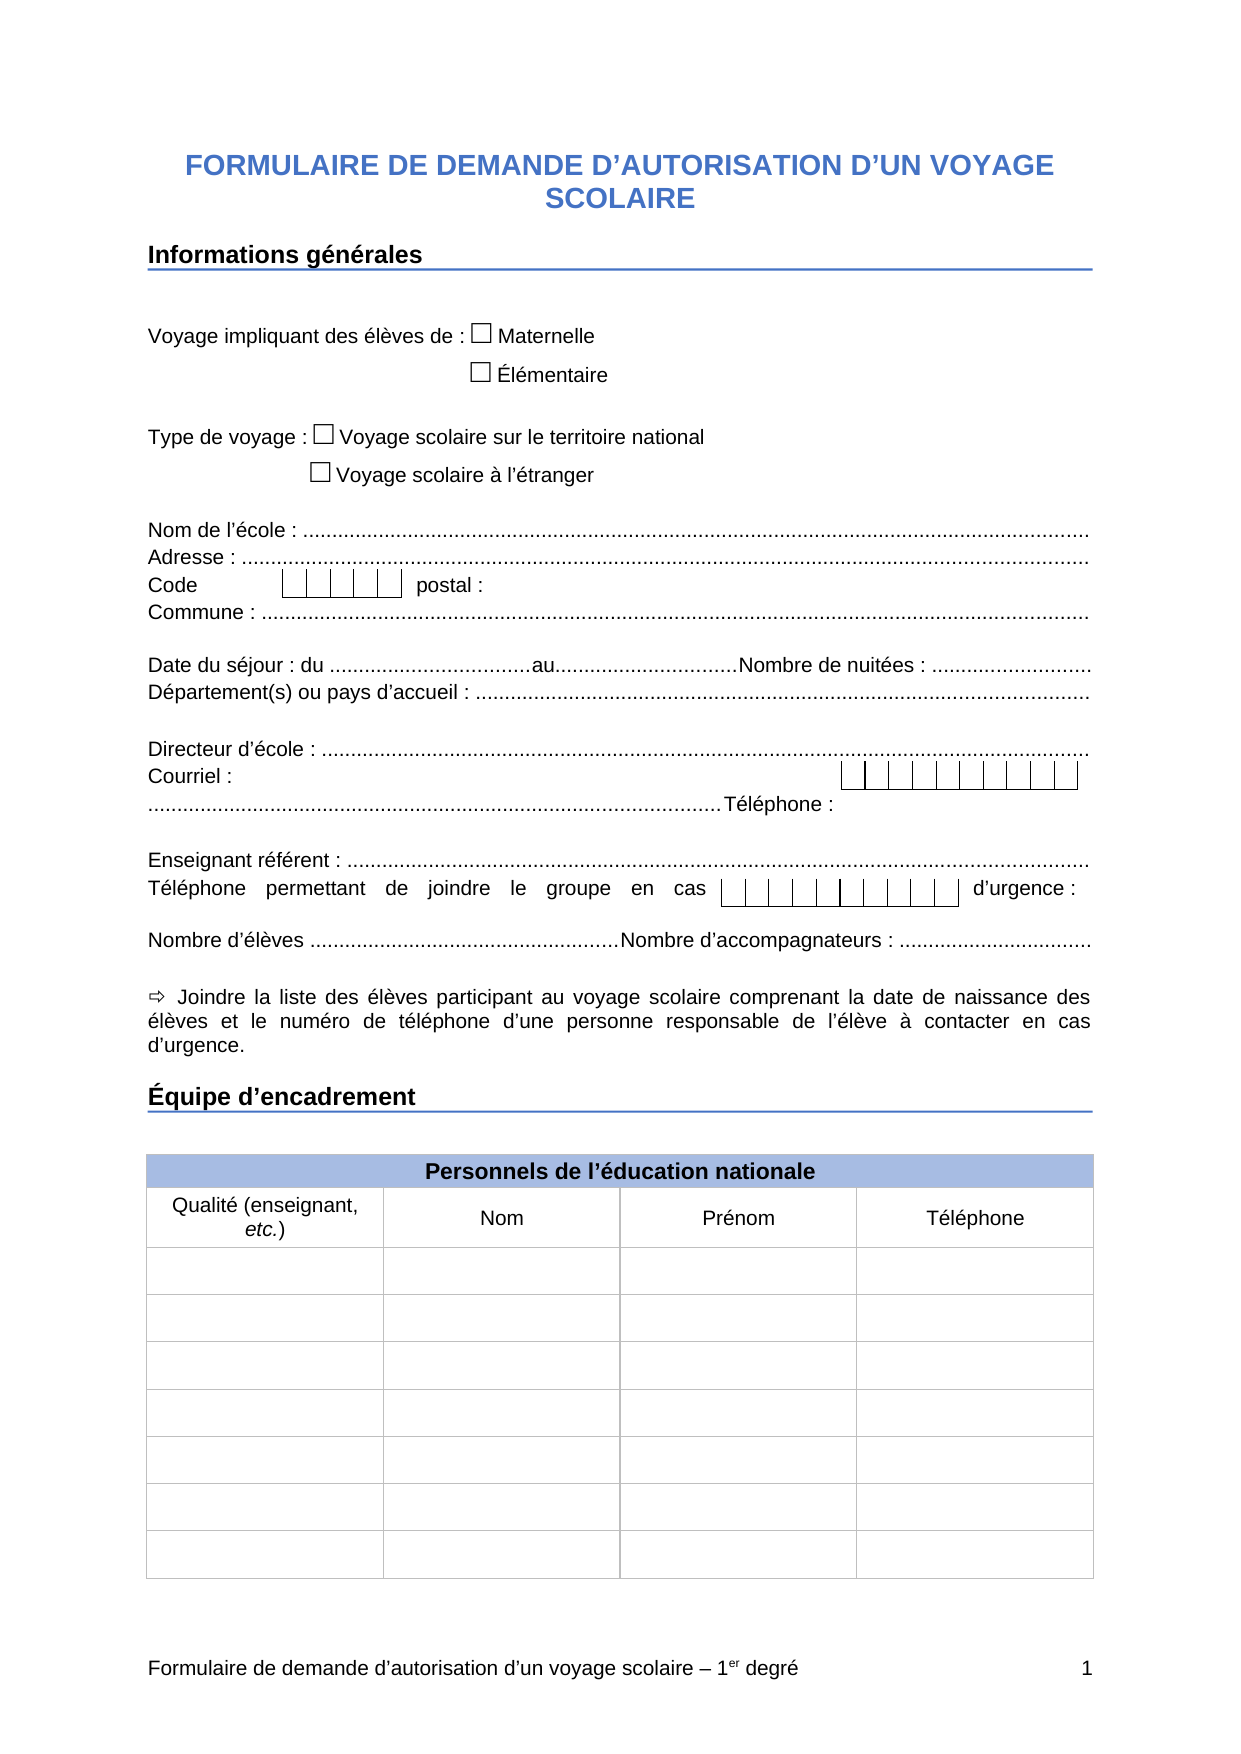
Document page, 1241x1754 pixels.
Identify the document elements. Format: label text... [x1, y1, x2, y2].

text Joindre la liste des élèves participant au voyage scolaire comprenant la date de naissance des élèves et le numéro de téléphone d’une personne responsable de l’élève à contacter en cas d’urgence. [148, 985, 1093, 1057]
text Voyage impliquant des élèves de : □ Maternelle [148, 312, 1093, 351]
text Code postal : [148, 572, 282, 596]
table_cell Téléphone [857, 1188, 1093, 1247]
table_cell [621, 1437, 856, 1483]
table_cell [857, 1484, 1093, 1530]
table_header [331, 569, 353, 597]
table_header [746, 879, 768, 906]
table_cell [384, 1342, 619, 1388]
table_header [1031, 761, 1054, 789]
text Équipe d’encadrement [148, 1082, 1093, 1110]
table_cell [384, 1248, 619, 1294]
text Adresse : [148, 545, 1093, 569]
table_header [842, 761, 864, 789]
table_cell [147, 1248, 383, 1294]
table_header [864, 879, 887, 906]
table_cell [384, 1295, 619, 1341]
table_cell [384, 1437, 619, 1483]
table_header [913, 761, 936, 789]
table_header [1007, 761, 1030, 789]
text Directeur d’école : [148, 737, 1093, 761]
table_header [937, 761, 959, 789]
table_header [888, 879, 910, 906]
text Type de voyage : □ Voyage scolaire sur le territoire national [148, 413, 1093, 451]
text Département(s) ou pays d’accueil : [148, 680, 1093, 704]
table_header [984, 761, 1006, 789]
table_cell [384, 1484, 619, 1530]
text □ Élémentaire [148, 351, 1093, 389]
text □ Voyage scolaire à l’étranger [148, 451, 1093, 490]
table_cell [857, 1342, 1093, 1388]
text Enseignant référent : [148, 848, 1093, 872]
text Commune : [148, 600, 1093, 624]
table_cell [384, 1390, 619, 1436]
table_cell Qualité (enseignant, etc.) [147, 1188, 383, 1247]
table_cell [621, 1531, 856, 1578]
table_cell [857, 1295, 1093, 1341]
table_cell [621, 1295, 856, 1341]
table_cell [147, 1390, 383, 1436]
table_cell [147, 1484, 383, 1530]
table_cell Nom [384, 1188, 619, 1247]
text Code postal : [402, 572, 1093, 596]
table_cell [857, 1531, 1093, 1578]
subtitle Formulaire de demande d’autorisation d’un voyage scolaire [148, 148, 1093, 215]
text Date du séjour : du au Nombre de nuitées : [148, 652, 1093, 676]
text Nombre d’élèves Nombre d’accompagnateurs : [148, 928, 1093, 952]
table_cell [621, 1390, 856, 1436]
table_header [911, 879, 934, 906]
table_cell [857, 1248, 1093, 1294]
table_cell [384, 1531, 619, 1578]
table_cell [857, 1390, 1093, 1436]
table_cell [147, 1437, 383, 1483]
table_header [769, 879, 792, 906]
table_header [722, 879, 745, 906]
text Téléphone permettant de joindre le groupe en cas d’urgence : [148, 876, 1093, 900]
table_header [817, 879, 839, 906]
table_cell Prénom [621, 1188, 856, 1247]
table_header [866, 761, 888, 789]
table_header [841, 879, 863, 906]
text Nom de l’école : [148, 517, 1093, 541]
table_header [354, 569, 377, 597]
table_header [1055, 761, 1077, 789]
table_header [793, 879, 816, 906]
table_cell [147, 1531, 383, 1578]
text Courriel : Téléphone : [148, 764, 1093, 816]
text Informations générales [148, 240, 1093, 268]
table_cell [621, 1248, 856, 1294]
table_cell [147, 1295, 383, 1341]
table_cell [621, 1484, 856, 1530]
table_header [283, 569, 306, 597]
table_cell [621, 1342, 856, 1388]
table_header [935, 879, 958, 906]
table_header [307, 569, 330, 597]
table_header Personnels de l’éducation nationale [147, 1155, 1093, 1187]
table_header [889, 761, 912, 789]
table_cell [147, 1342, 383, 1388]
table_cell [857, 1437, 1093, 1483]
table_header [960, 761, 983, 789]
table_header [378, 569, 401, 597]
